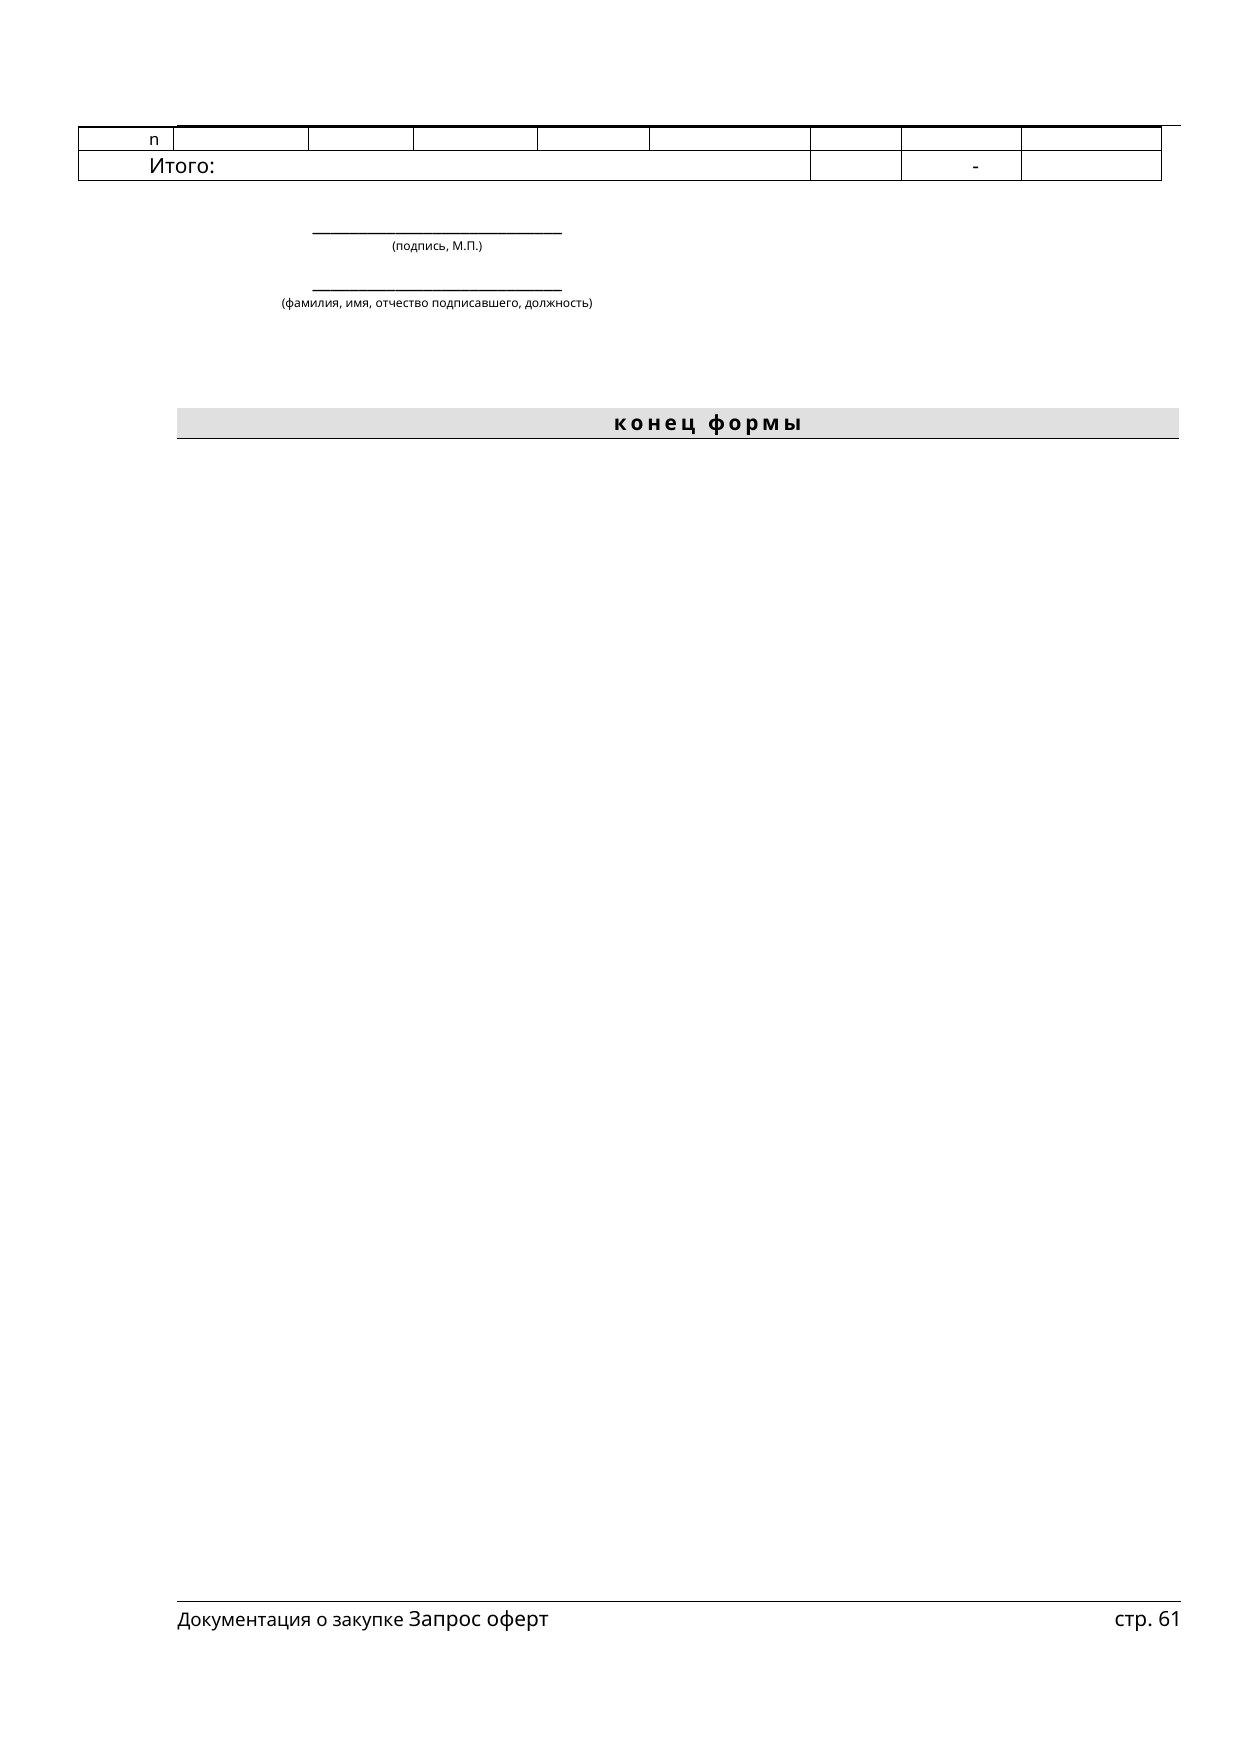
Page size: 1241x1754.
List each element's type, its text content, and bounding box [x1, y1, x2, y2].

text ___________________________ [177, 209, 638, 237]
text (подпись, М.П.) [177, 237, 638, 266]
table_cell [902, 128, 1021, 150]
text ___________________________ [177, 266, 638, 294]
table_cell [1022, 151, 1161, 179]
table_cell [538, 128, 649, 150]
table_cell [1022, 128, 1161, 150]
text конец формы [177, 408, 1179, 438]
table_cell [309, 128, 413, 150]
table_cell [414, 128, 537, 150]
table_cell [811, 128, 901, 150]
text (фамилия, имя, отчество подписавшего, должность) [177, 294, 638, 323]
table_cell [650, 128, 810, 150]
table_cell [811, 151, 901, 179]
table_cell n [79, 128, 173, 150]
table_cell Итого: [79, 151, 810, 179]
table_cell [174, 128, 308, 150]
table_cell - [902, 151, 1021, 179]
